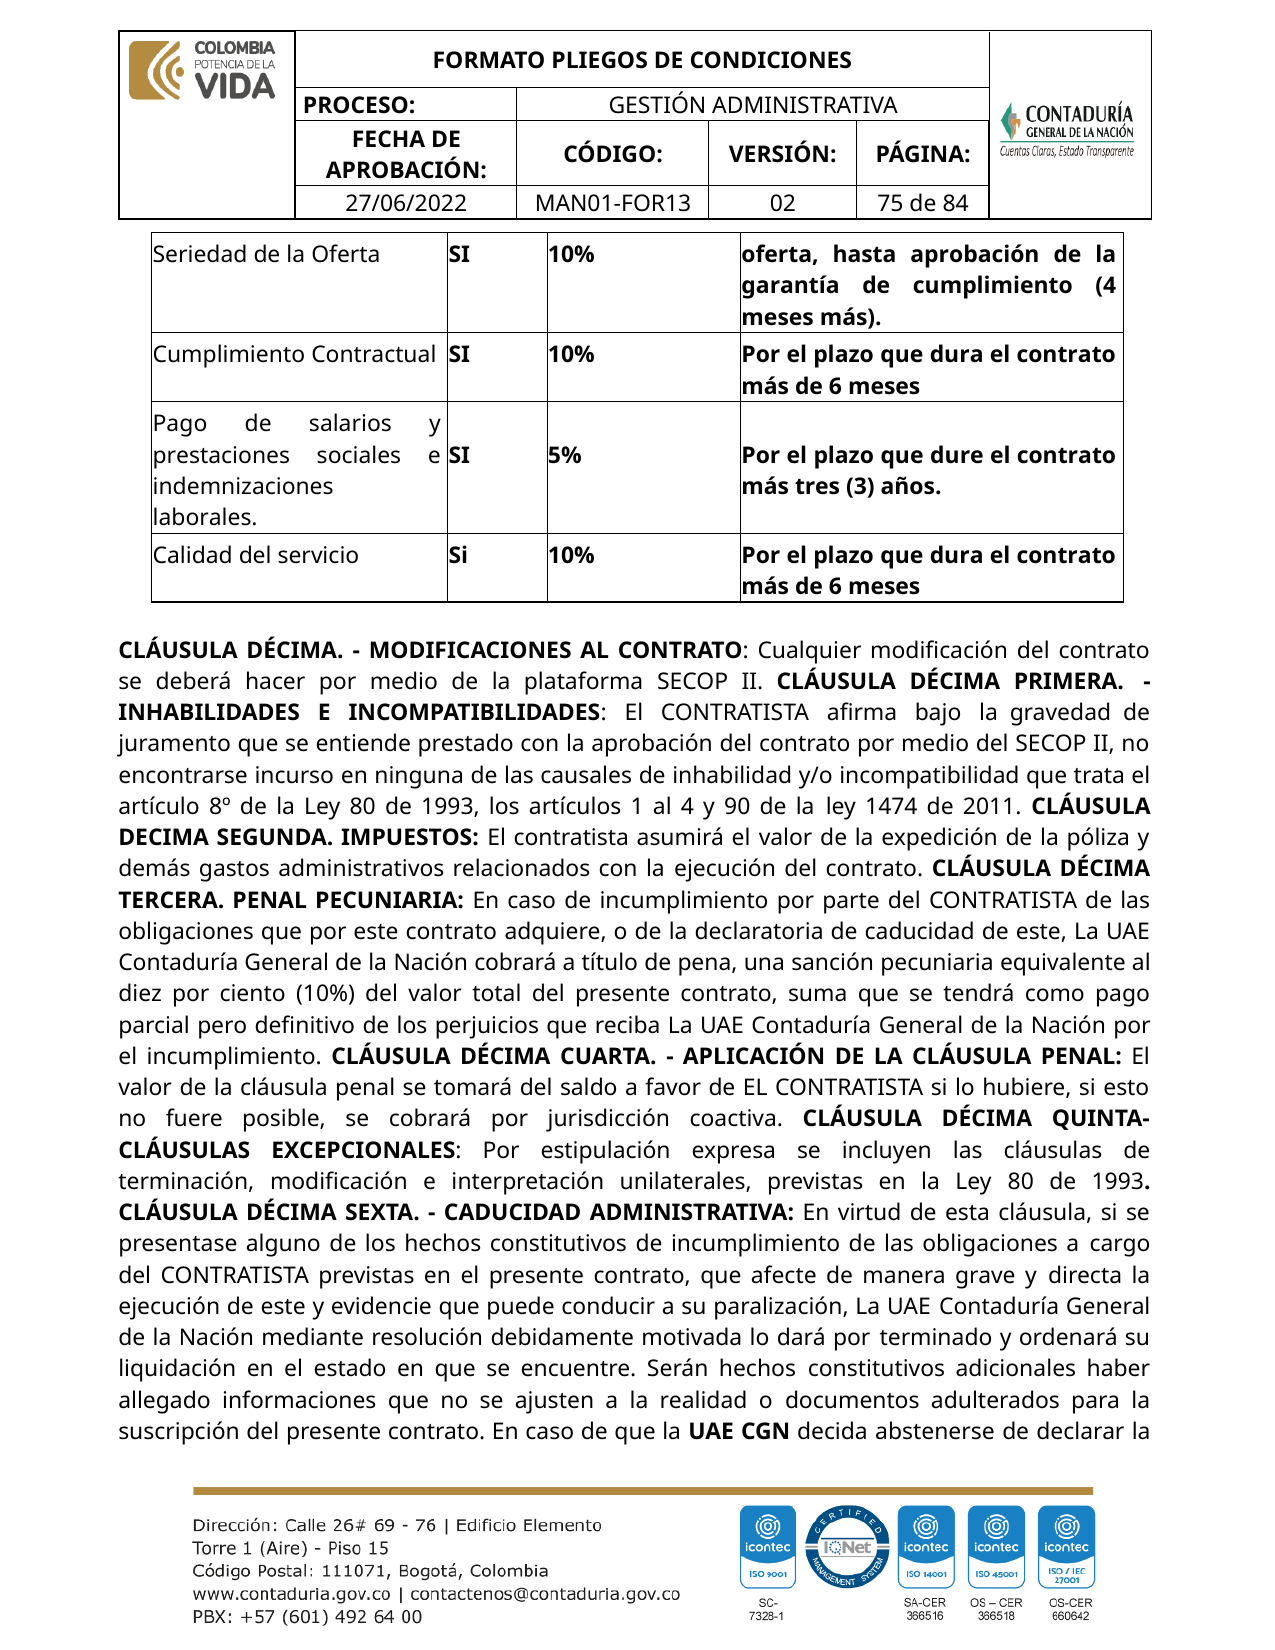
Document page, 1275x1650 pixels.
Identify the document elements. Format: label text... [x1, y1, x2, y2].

table_cell Si [448, 534, 547, 601]
table_cell Por el plazo que dura el contrato más de 6 meses [741, 333, 1123, 401]
table_cell 10% [548, 233, 740, 332]
table_cell Calidad del servicio [152, 534, 447, 601]
picture [127, 32, 285, 105]
table_cell Por el plazo que dure el contrato más tres (3) años. [741, 402, 1123, 532]
table_cell SI [448, 233, 547, 332]
table_cell Seriedad de la Oferta [152, 233, 447, 332]
table_cell Pago de salarios y prestaciones sociales e indemnizaciones laborales. [152, 402, 447, 532]
table_cell SI [448, 333, 547, 401]
picture [990, 90, 1145, 169]
table_cell SI [448, 402, 547, 532]
table_cell Cumplimiento Contractual [152, 333, 447, 401]
table_cell Por el plazo que dura el contrato más de 6 meses [741, 534, 1123, 601]
table_cell 5% [548, 402, 740, 532]
picture [0, 1455, 1275, 1650]
table_cell Desde la presentación de la oferta, hasta aprobación de la garantía de cumplimiento (4 meses más). [741, 233, 1123, 332]
table_cell 10% [548, 534, 740, 601]
table_cell 10% [548, 333, 740, 401]
